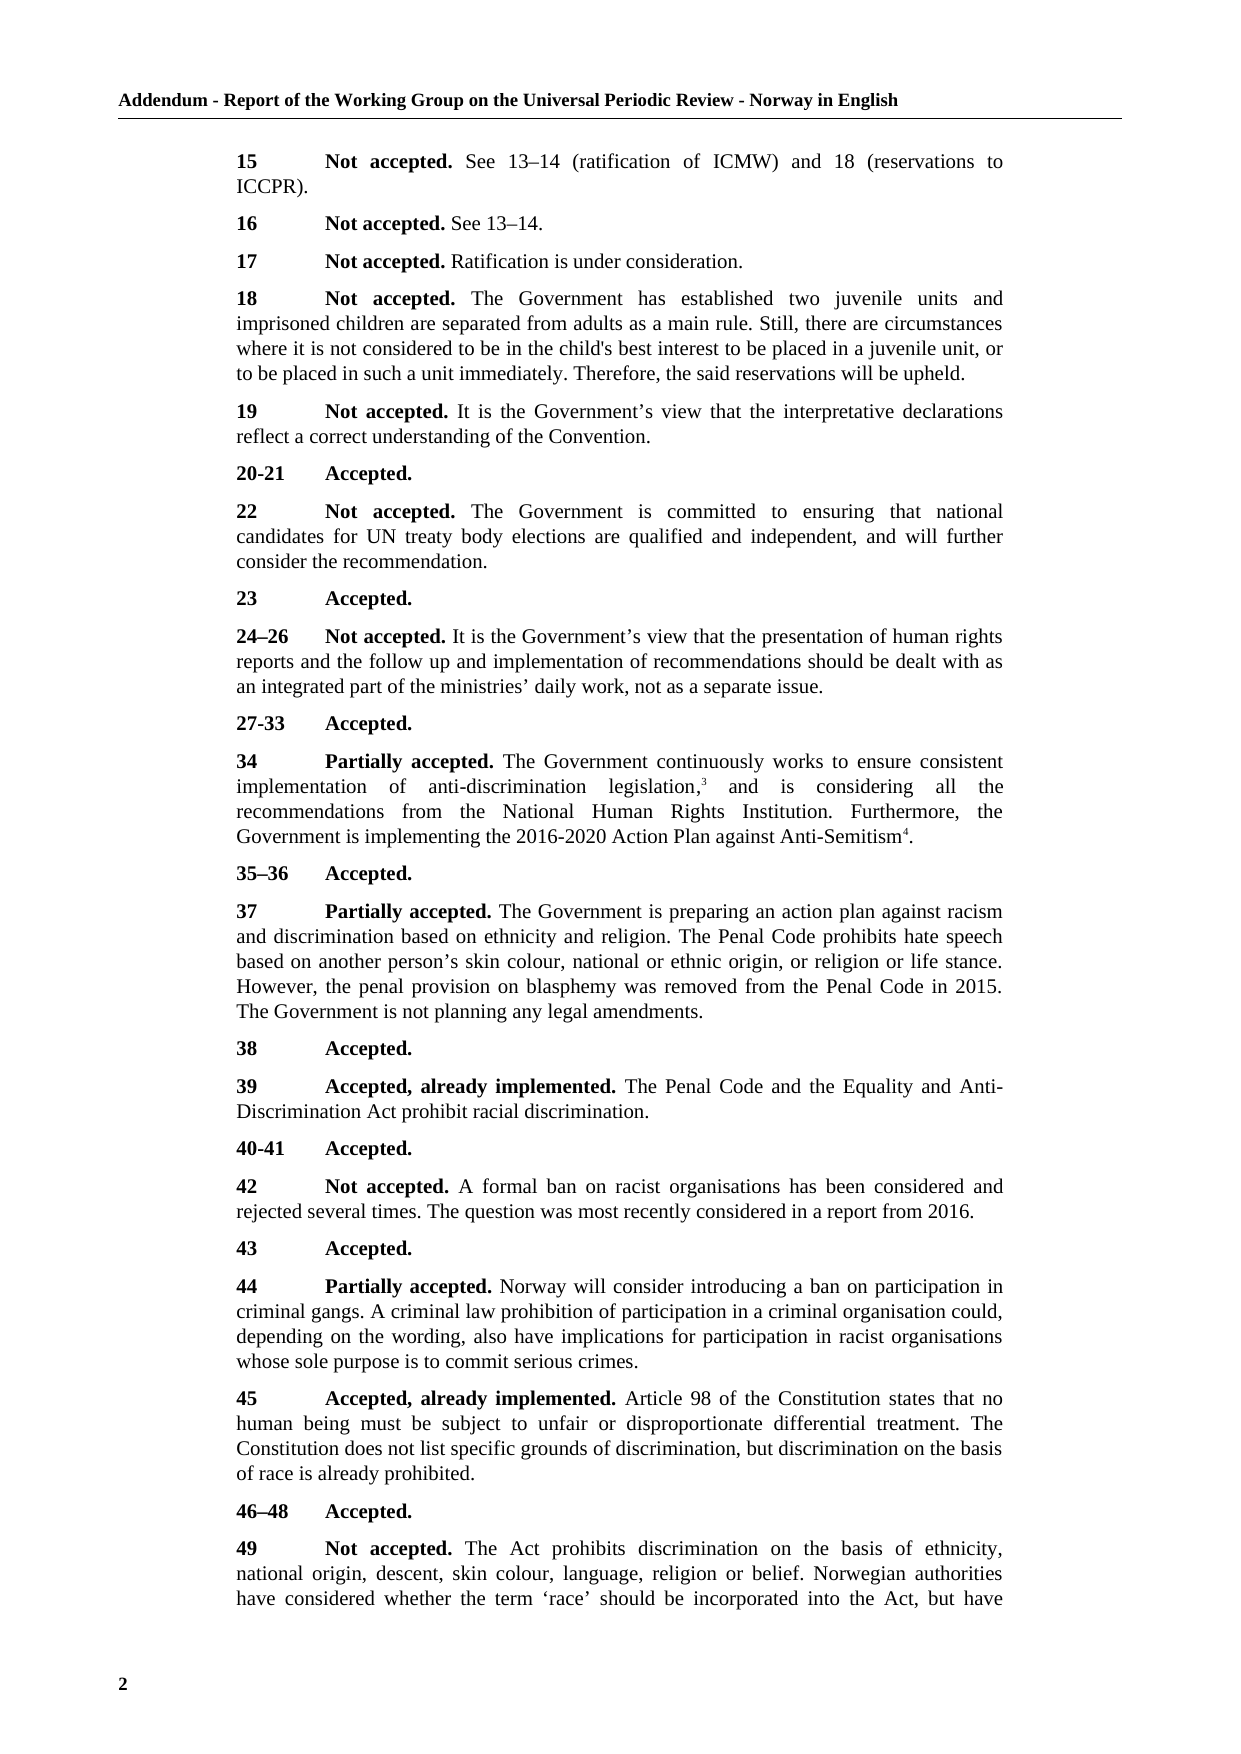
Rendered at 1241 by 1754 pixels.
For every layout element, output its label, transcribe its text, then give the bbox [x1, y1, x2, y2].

text 20-21 Accepted. [236, 460, 1004, 485]
text 46–48 Accepted. [236, 1498, 1004, 1523]
text 43 Accepted. [236, 1235, 1004, 1260]
text 22 Not accepted. The Government is committed to ensuring that national candidates for UN treaty body elections are qualified and independent, and will further consider the recommendation. [236, 498, 1004, 573]
text 37 Partially accepted. The Government is preparing an action plan against racism and discrimination based on ethnicity and religion. The Penal Code prohibits hate speech based on another person’s skin colour, national or ethnic origin, or religion or life stance. However, the penal provision on blasphemy was removed from the Penal Code in 2015. The Government is not planning any legal amendments. [236, 898, 1004, 1023]
text 35–36 Accepted. [236, 860, 1004, 885]
text 19 Not accepted. It is the Government’s view that the interpretative declarations reflect a correct understanding of the Convention. [236, 398, 1004, 448]
text 42 Not accepted. A formal ban on racist organisations has been considered and rejected several times. The question was most recently considered in a report from 2016. [236, 1173, 1004, 1223]
text 40-41 Accepted. [236, 1135, 1004, 1160]
text 24–26 Not accepted. It is the Government’s view that the presentation of human rights reports and the follow up and implementation of recommendations should be dealt with as an integrated part of the ministries’ daily work, not as a separate issue. [236, 623, 1004, 698]
text 18 Not accepted. The Government has established two juvenile units and imprisoned children are separated from adults as a main rule. Still, there are circumstances where it is not considered to be in the child's best interest to be placed in a juvenile unit, or to be placed in such a unit immediately. Therefore, the said reservations will be upheld. [236, 285, 1004, 385]
text 45 Accepted, already implemented. Article 98 of the Constitution states that no human being must be subject to unfair or disproportionate differential treatment. The Constitution does not list specific grounds of discrimination, but discrimination on the basis of race is already prohibited. [236, 1385, 1004, 1485]
text 44 Partially accepted. Norway will consider introducing a ban on participation in criminal gangs. A criminal law prohibition of participation in a criminal organisation could, depending on the wording, also have implications for participation in racist organisations whose sole purpose is to commit serious crimes. [236, 1273, 1004, 1373]
text 34 Partially accepted. The Government continuously works to ensure consistent implementation of anti-discrimination legislation, and is considering all the recommendations from the National Human Rights Institution. Furthermore, the Government is implementing the 2016-2020 Action Plan against Anti-Semitism. [236, 748, 1004, 848]
text 16 Not accepted. See 13–14. [236, 210, 1004, 235]
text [236, 1535, 1004, 1610]
text 39 Accepted, already implemented. The Penal Code and the Equality and Anti-Discrimination Act prohibit racial discrimination. [236, 1073, 1004, 1123]
text 27-33 Accepted. [236, 710, 1004, 735]
text 17 Not accepted. Ratification is under consideration. [236, 248, 1004, 273]
text 23 Accepted. [236, 585, 1004, 610]
text 38 Accepted. [236, 1035, 1004, 1060]
text 15 Not accepted. See 13–14 (ratification of ICMW) and 18 (reservations to ICCPR). [236, 148, 1004, 198]
